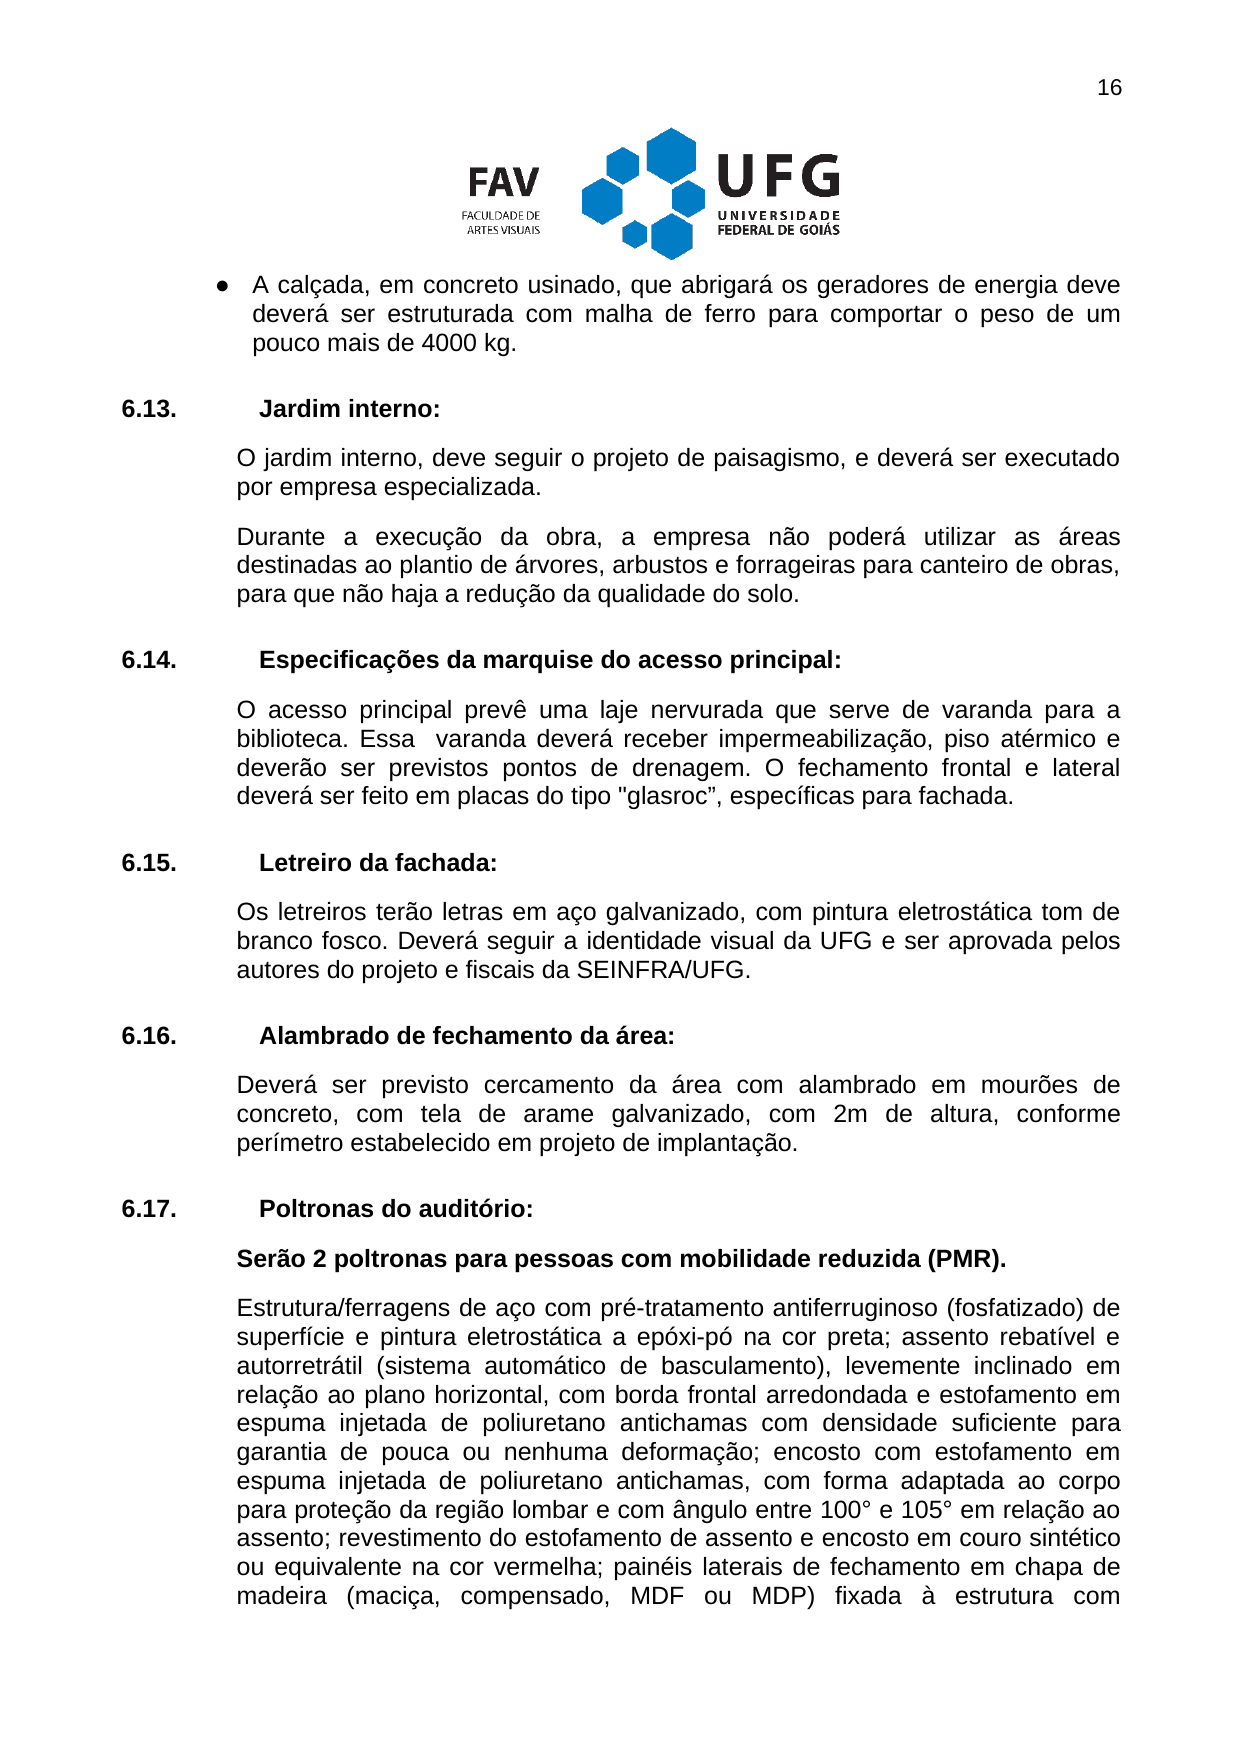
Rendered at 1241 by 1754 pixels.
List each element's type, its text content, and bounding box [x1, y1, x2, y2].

subtitle Especificações da marquise do acesso principal: [177, 646, 1122, 674]
text Os letreiros terão letras em aço galvanizado, com pintura eletrostática tom de branco fosco. Deverá seguir a identidade visual da UFG e ser aprovada pelos autores do projeto e fiscais da SEINFRA/UFG. [236, 897, 1122, 983]
subtitle Alambrado de fechamento da área: [177, 1021, 1122, 1050]
text Deverá ser previsto cercamento da área com alambrado em mourões de concreto, com tela de arame galvanizado, com 2m de altura, conforme perímetro estabelecido em projeto de implantação. [236, 1071, 1122, 1157]
text Serão 2 poltronas para pessoas com mobilidade reduzida (PMR). [236, 1244, 1122, 1273]
text O acesso principal prevê uma laje nervurada que serve de varanda para a biblioteca. Essa varanda deverá receber impermeabilização, piso atérmico e deverão ser previstos pontos de drenagem. O fechamento frontal e lateral deverá ser feito em placas do tipo "glasroc”, específicas para fachada. [236, 695, 1122, 810]
list A calçada, em concreto usinado, que abrigará os geradores de energia deve deverá ser estruturada com malha de ferro para comportar o peso de um pouco mais de 4000 kg. [214, 270, 1122, 356]
subtitle Jardim interno: [177, 394, 1122, 423]
picture [426, 125, 873, 267]
subtitle Letreiro da fachada: [177, 848, 1122, 876]
text Durante a execução da obra, a empresa não poderá utilizar as áreas destinadas ao plantio de árvores, arbustos e forrageiras para canteiro de obras, para que não haja a redução da qualidade do solo. [236, 522, 1122, 608]
subtitle Poltronas do auditório: [177, 1194, 1122, 1223]
text O jardim interno, deve seguir o projeto de paisagismo, e deverá ser executado por empresa especializada. [236, 443, 1122, 501]
